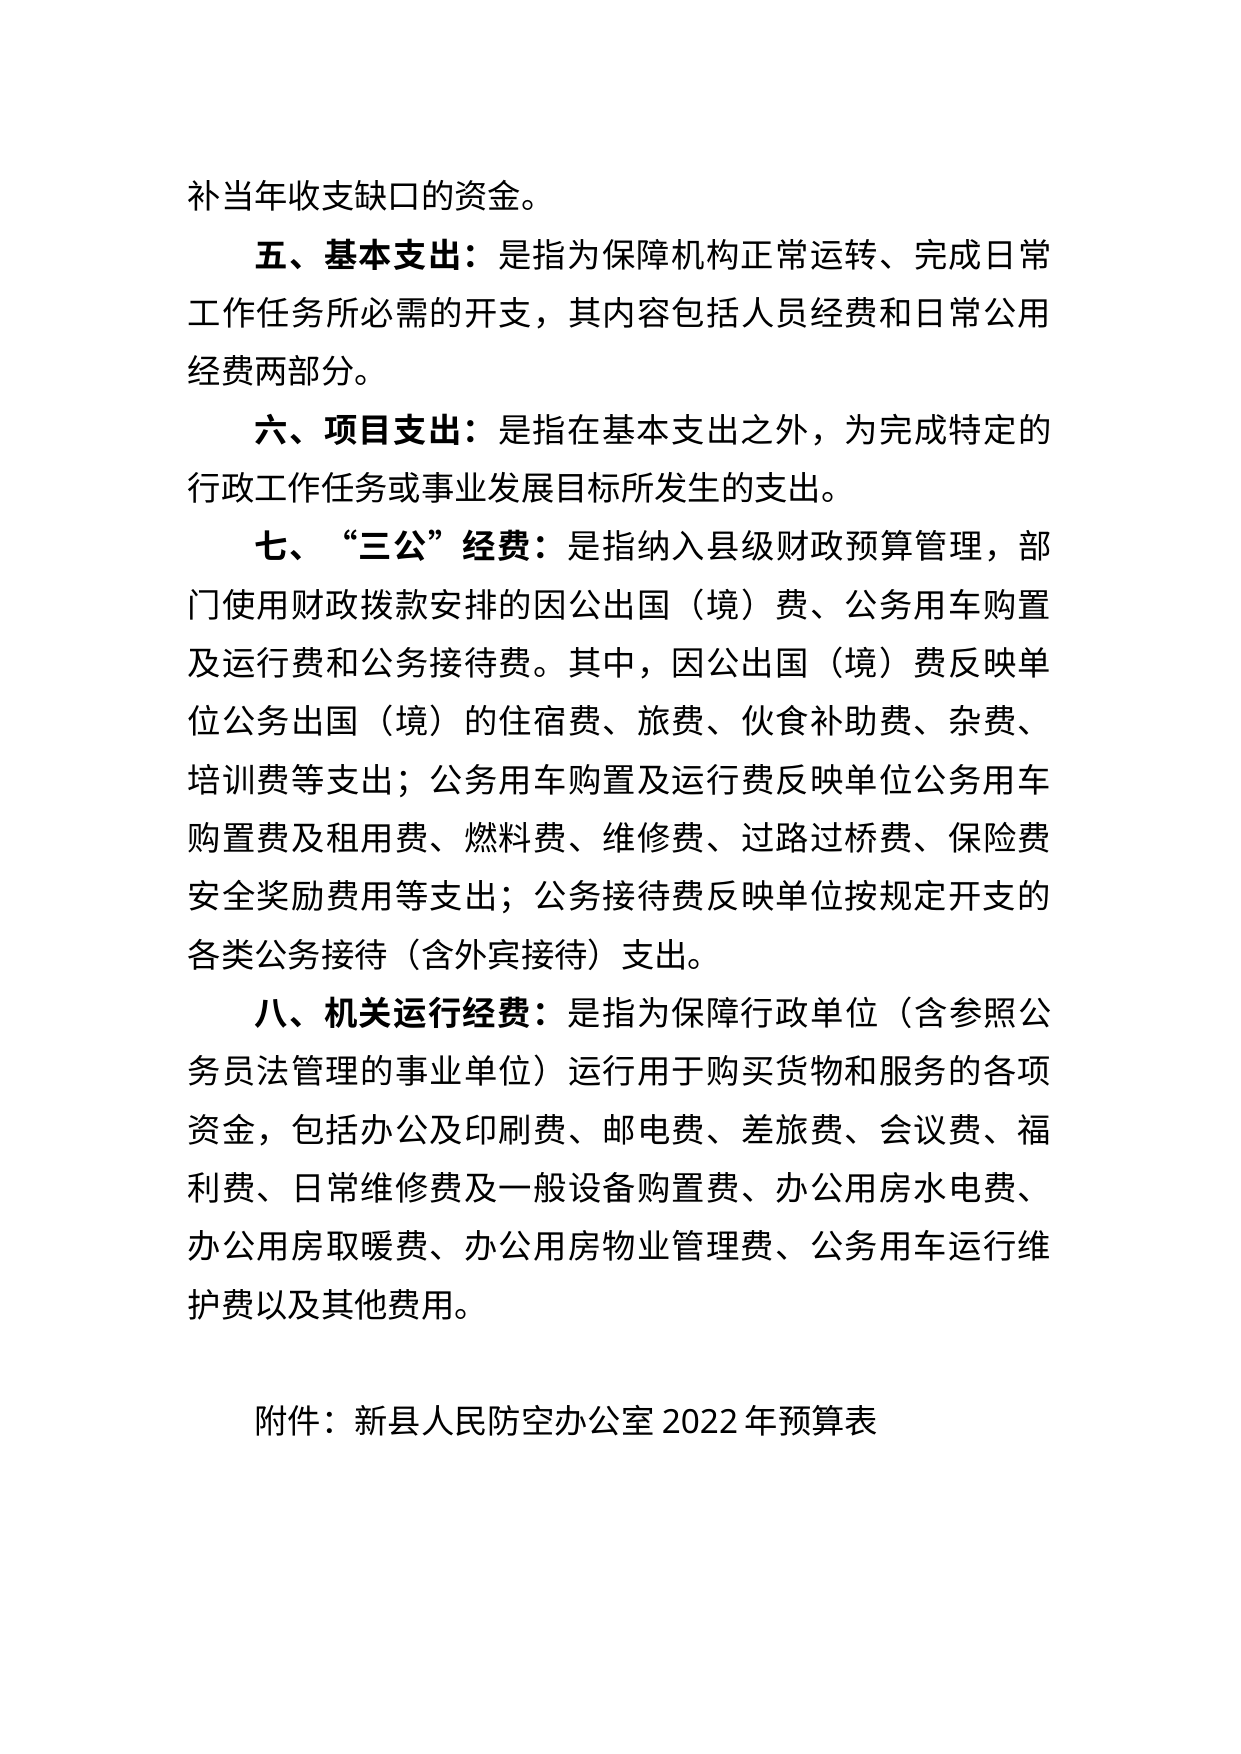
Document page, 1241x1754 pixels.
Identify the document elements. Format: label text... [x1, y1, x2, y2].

text 附件：新县人民防空办公室 2022年预算表 [187, 1387, 1053, 1445]
text 六、项目支出：是指在基本支出之外，为完成特定的行政工作任务或事业发展目标所发生的支出。 [187, 395, 1053, 512]
text 七、“三公”经费：是指纳入县级财政预算管理，部门使用财政拨款安排的因公出国（境）费、公务用车购置及运行费和公务接待费。其中，因公出国（境）费反映单位公务出国（境）的住宿费、旅费、伙食补助费、杂费、培训费等支出；公务用车购置及运行费反映单位公务用车购置费及租用费、燃料费、维修费、过路过桥费、保险费、安全奖励费用等支出；公务接待费反映单位按规定开支的各类公务接待（含外宾接待）支出。 [187, 512, 1053, 979]
text 八、机关运行经费：是指为保障行政单位（含参照公务员法管理的事业单位）运行用于购买货物和服务的各项资金，包括办公及印刷费、邮电费、差旅费、会议费、福利费、日常维修费及一般设备购置费、办公用房水电费、办公用房取暖费、办公用房物业管理费、公务用车运行维护费以及其他费用。 [187, 979, 1053, 1329]
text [187, 162, 1053, 220]
text 五、基本支出：是指为保障机构正常运转、完成日常工作任务所必需的开支，其内容包括人员经费和日常公用经费两部分。 [187, 220, 1053, 395]
